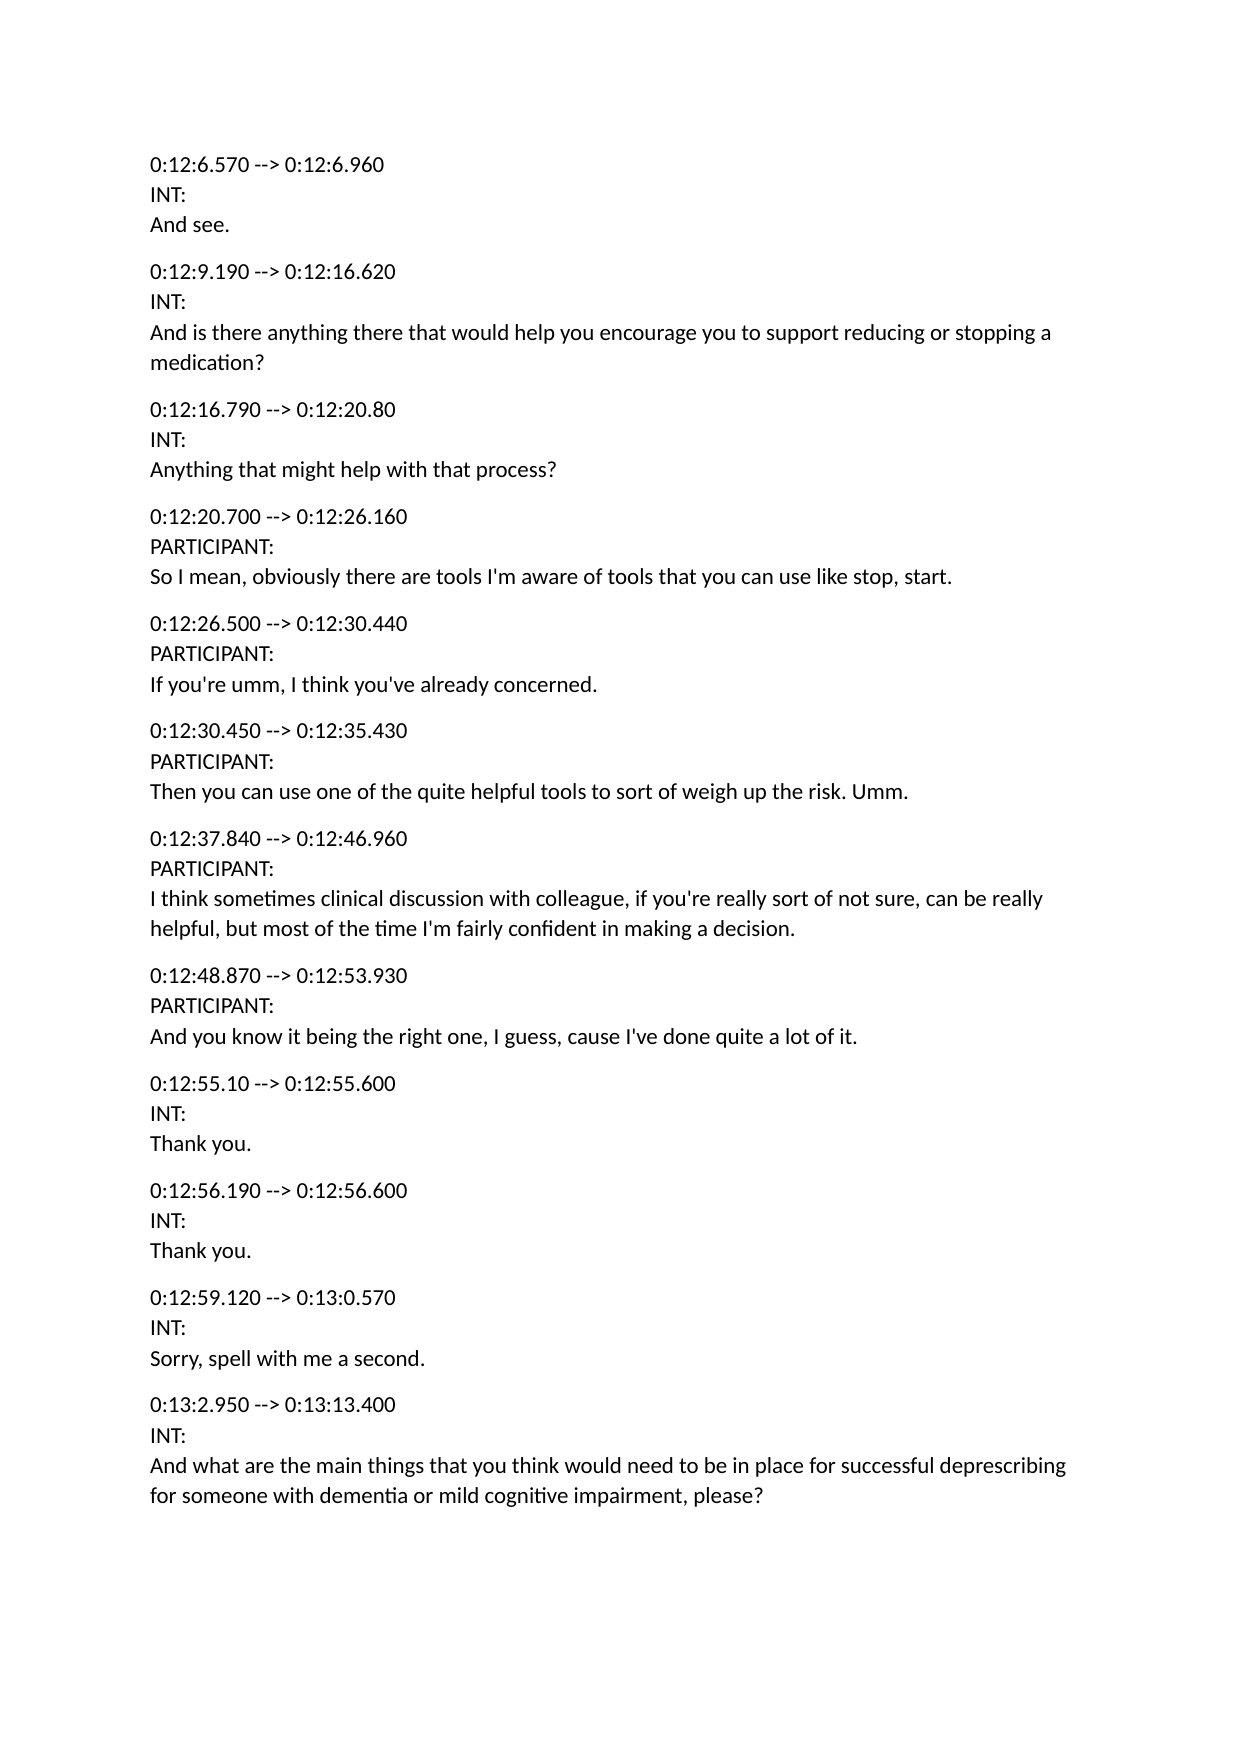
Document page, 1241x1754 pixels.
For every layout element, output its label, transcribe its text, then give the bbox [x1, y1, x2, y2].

text 0:12:26.500 --> 0:12:30.440 PARTICIPANT: If you're umm, I think you've already concerned. [150, 609, 1090, 698]
text 0:13:2.950 --> 0:13:13.400 INT: And what are the main things that you think would need to be in place for successful deprescribing for someone with dementia or mild cognitive impairment, please? [150, 1391, 1090, 1509]
text 0:12:48.870 --> 0:12:53.930 PARTICIPANT: And you know it being the right one, I guess, cause I've done quite a lot of it. [150, 961, 1090, 1050]
text 0:12:59.120 --> 0:13:0.570 INT: Sorry, spell with me a second. [150, 1283, 1090, 1372]
text 0:12:30.450 --> 0:12:35.430 PARTICIPANT: Then you can use one of the quite helpful tools to sort of weigh up the risk. Umm. [150, 717, 1090, 805]
text 0:12:56.190 --> 0:12:56.600 INT: Thank you. [150, 1176, 1090, 1264]
text 0:12:9.190 --> 0:12:16.620 INT: And is there anything there that would help you encourage you to support reducing or stopping a medication? [150, 257, 1090, 376]
text 0:12:16.790 --> 0:12:20.80 INT: Anything that might help with that process? [150, 395, 1090, 483]
text 0:12:6.570 --> 0:12:6.960 INT: And see. [150, 150, 1090, 238]
text 0:12:37.840 --> 0:12:46.960 PARTICIPANT: I think sometimes clinical discussion with colleague, if you're really sort of not sure, can be really helpful, but most of the time I'm fairly confident in making a decision. [150, 824, 1090, 943]
text 0:12:20.700 --> 0:12:26.160 PARTICIPANT: So I mean, obviously there are tools I'm aware of tools that you can use like stop, start. [150, 502, 1090, 591]
text 0:12:55.10 --> 0:12:55.600 INT: Thank you. [150, 1069, 1090, 1157]
